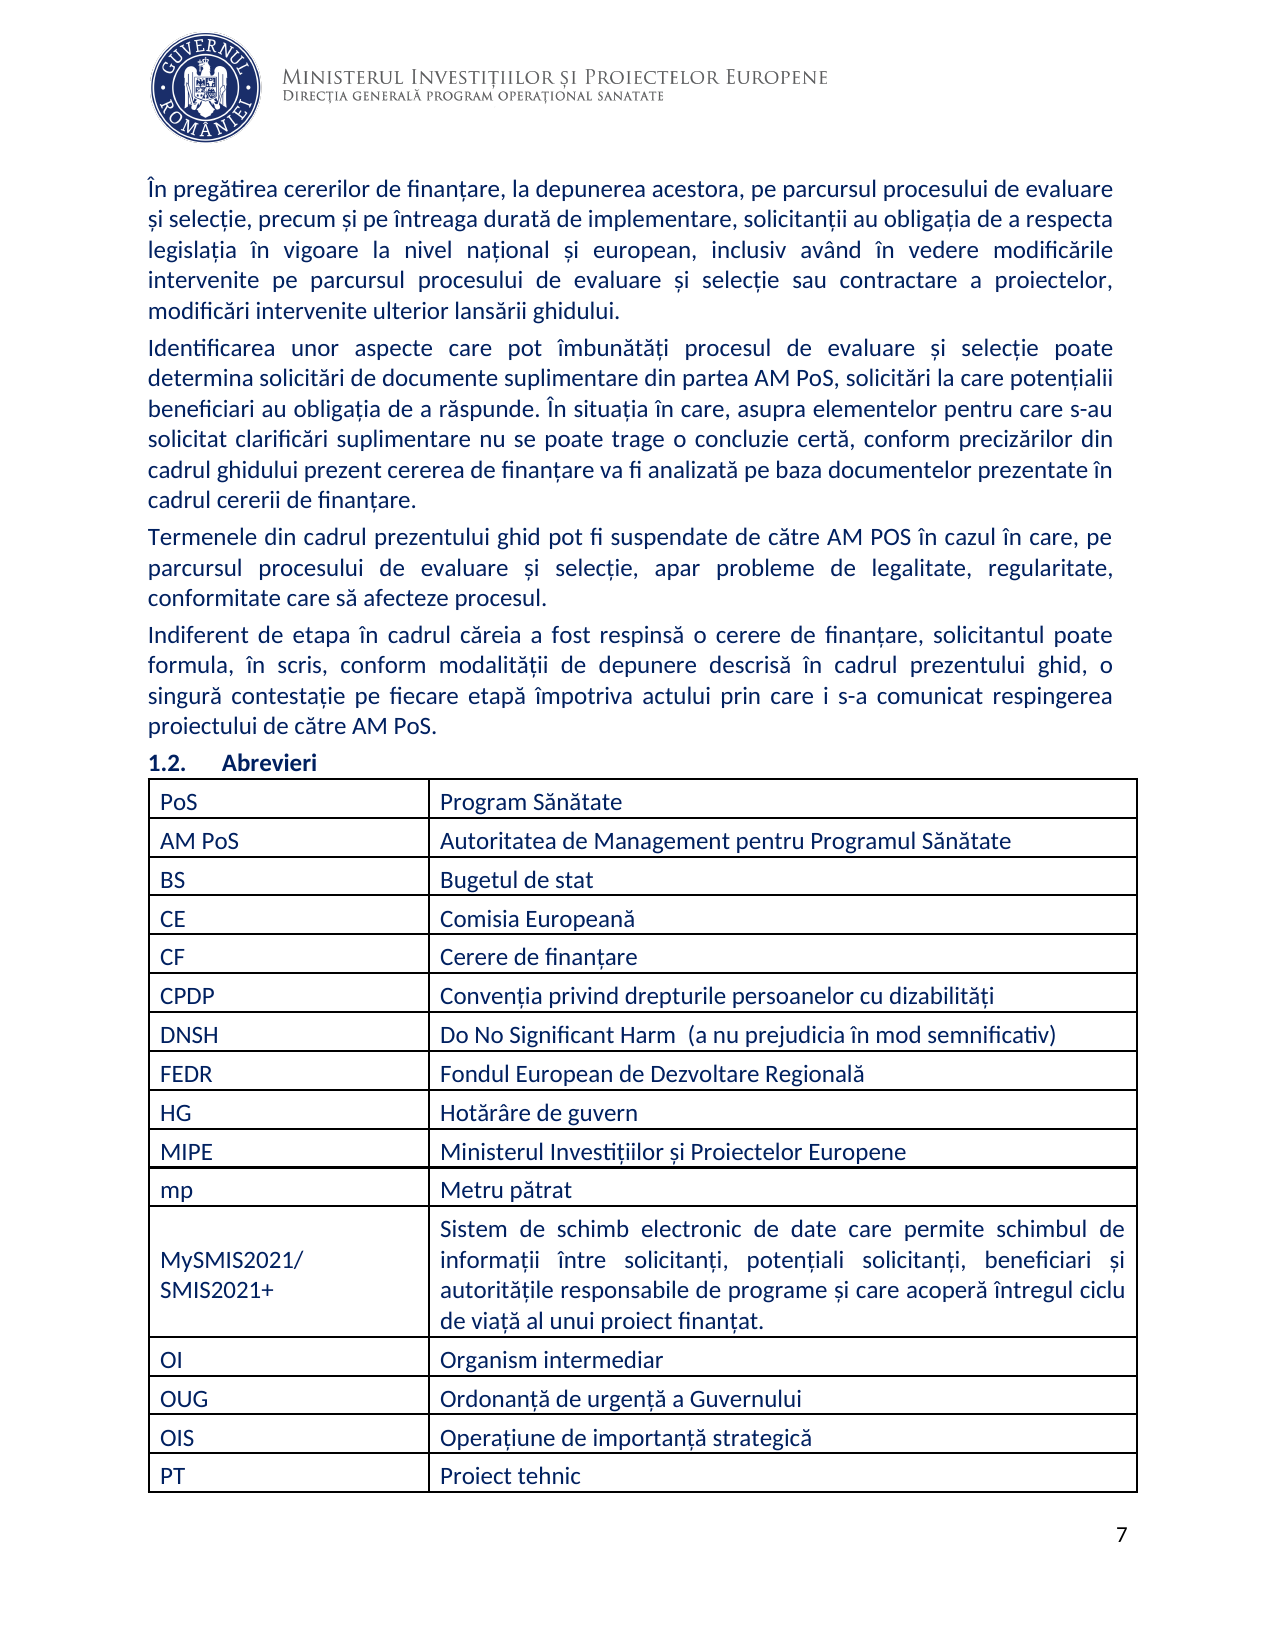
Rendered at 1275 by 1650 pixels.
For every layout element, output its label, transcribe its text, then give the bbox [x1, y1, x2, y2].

table_cell Ministerul Investițiilor și Proiectelor Europene [430, 1130, 1136, 1166]
table_cell PT [150, 1454, 428, 1491]
picture [147, 29, 852, 145]
table_cell mp [150, 1169, 428, 1205]
table_cell OUG [150, 1377, 428, 1413]
table_cell AM PoS [150, 819, 428, 856]
table_cell BS [150, 858, 428, 894]
table_cell Sistem de schimb electronic de date care permite schimbul de informații între solicitanți, potențiali solicitanți, beneficiari și autoritățile responsabile de programe și care acoperă întregul ciclu de viață al unui proiect finanțat. [430, 1207, 1136, 1336]
table_cell Proiect tehnic [430, 1454, 1136, 1491]
table_cell FEDR [150, 1052, 428, 1089]
table_cell OI [150, 1338, 428, 1374]
text Identificarea unor aspecte care pot îmbunătăți procesul de evaluare și selecție poate determina solicitări de documente suplimentare din partea AM PoS, solicitări la care potențialii beneficiari au obligația de a răspunde. În situația în care, asupra elementelor pentru care s-au solicitat clarificări suplimentare nu se poate trage o concluzie certă, conform precizărilor din cadrul ghidului prezent cererea de finanțare va fi analizată pe baza documentelor prezentate în cadrul cererii de finanțare. [148, 332, 1115, 515]
table_header PoS [150, 780, 428, 817]
table_cell Operațiune de importanță strategică [430, 1415, 1136, 1452]
table_cell Do No Significant Harm (a nu prejudicia în mod semnificativ) [430, 1013, 1136, 1050]
table_cell Ordonanță de urgență a Guvernului [430, 1377, 1136, 1413]
table_header Program Sănătate [430, 780, 1136, 817]
table_cell CF [150, 935, 428, 972]
table_cell CE [150, 896, 428, 933]
list Abrevieri [148, 747, 1127, 778]
table_cell DNSH [150, 1013, 428, 1050]
table_cell Convenția privind drepturile persoanelor cu dizabilități [430, 974, 1136, 1011]
table_cell Comisia Europeană [430, 896, 1136, 933]
table_cell Metru pătrat [430, 1169, 1136, 1205]
subtitle Indiferent de etapa în cadrul căreia a fost respinsă o cerere de finanțare, solicitantul poate formula, în scris, conform modalității de depunere descrisă în cadrul prezentului ghid, o singură contestație pe fiecare etapă împotriva actului prin care i s-a comunicat respingerea proiectului de către AM PoS. [148, 619, 1115, 741]
table_cell Cerere de finanțare [430, 935, 1136, 972]
table_cell MySMIS2021/SMIS2021+ [150, 1207, 428, 1336]
table_cell Fondul European de Dezvoltare Regională [430, 1052, 1136, 1089]
table_cell OIS [150, 1415, 428, 1452]
table_cell Hotărâre de guvern [430, 1091, 1136, 1127]
text În pregătirea cererilor de finanțare, la depunerea acestora, pe parcursul procesului de evaluare și selecție, precum și pe întreaga durată de implementare, solicitanții au obligația de a respecta legislația în vigoare la nivel național și european, inclusiv având în vedere modificările intervenite pe parcursul procesului de evaluare și selecție sau contractare a proiectelor, modificări intervenite ulterior lansării ghidului. [148, 173, 1115, 326]
table_cell Autoritatea de Management pentru Programul Sănătate [430, 819, 1136, 856]
table_cell Organism intermediar [430, 1338, 1136, 1374]
table_cell CPDP [150, 974, 428, 1011]
table_cell HG [150, 1091, 428, 1127]
table_cell Bugetul de stat [430, 858, 1136, 894]
text Termenele din cadrul prezentului ghid pot fi suspendate de către AM POS în cazul în care, pe parcursul procesului de evaluare și selecție, apar probleme de legalitate, regularitate, conformitate care să afecteze procesul. [148, 521, 1115, 613]
table_cell MIPE [150, 1130, 428, 1166]
